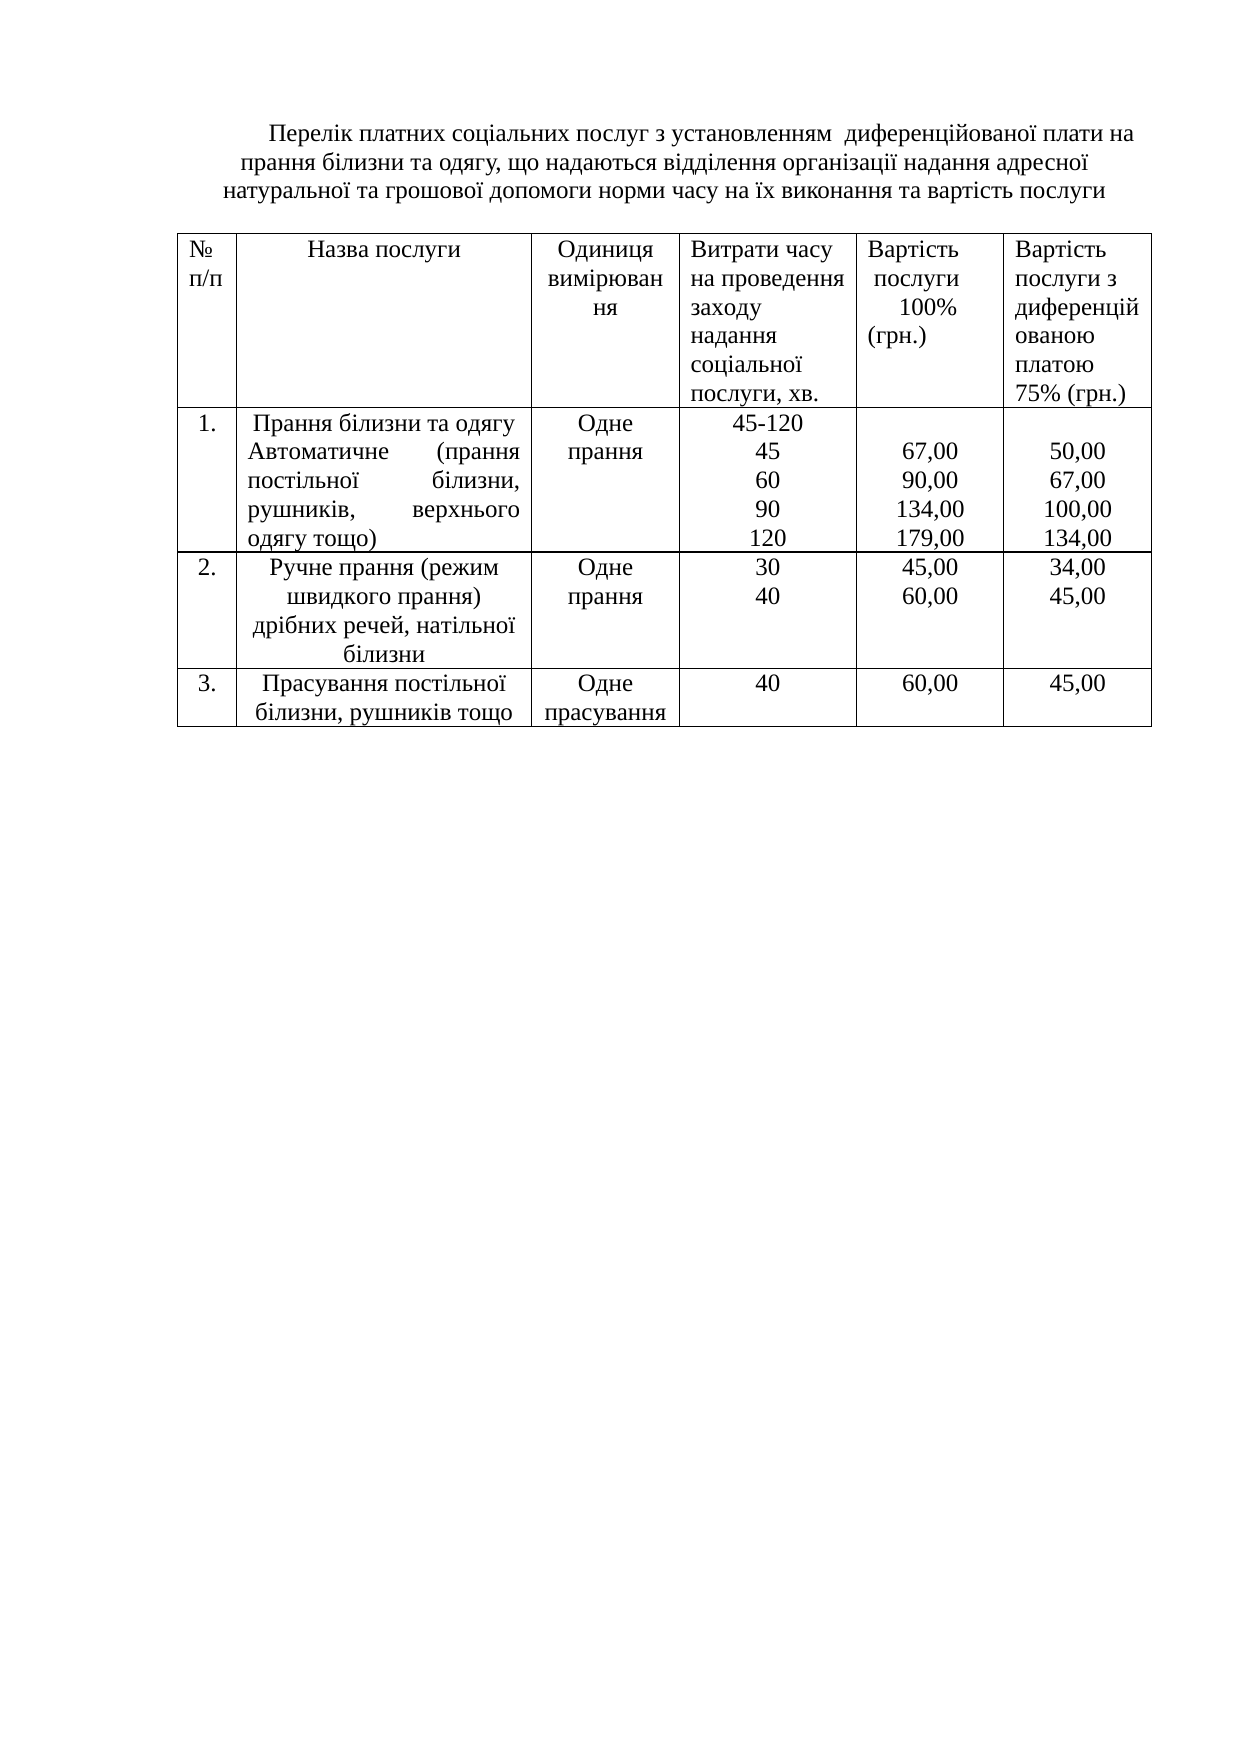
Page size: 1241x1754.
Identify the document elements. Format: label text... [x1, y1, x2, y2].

table_cell 50,00 67,00 100,00 134,00 [1004, 408, 1151, 551]
table_cell Одне прасування [532, 669, 679, 726]
table_cell 40 [680, 669, 856, 726]
table_cell Прасування постільної білизни, рушників тощо [237, 669, 531, 726]
table_cell 3. [178, 669, 236, 726]
table_cell 67,00 90,00 134,00 179,00 [857, 408, 1003, 551]
table_cell 34,00 45,00 [1004, 553, 1151, 667]
text Перелік платних соціальних послуг з установленням диференційованої плати на прання білизни та одягу, що надаються відділення організації надання адресної натуральної та грошової допомоги норми часу на їх виконання та вартість послуги [177, 118, 1152, 204]
table_cell Одне прання [532, 553, 679, 667]
table_header Вартість послуги з диференційованою платою 75% (грн.) [1004, 234, 1151, 407]
table_cell Прання білизни та одягу Автоматичне (прання постільної білизни, рушників, верхнього одягу тощо) [237, 408, 531, 551]
table_cell 30 40 [680, 553, 856, 667]
table_cell 45,00 60,00 [857, 553, 1003, 667]
table_header Одиниця вимірювання [532, 234, 679, 407]
table_cell Одне прання [532, 408, 679, 551]
table_cell 60,00 [857, 669, 1003, 726]
table_cell 2. [178, 553, 236, 667]
table_header Назва послуги [237, 234, 531, 407]
table_header №п/п [178, 234, 236, 407]
table_header Вартість послуги 100%(грн.) [857, 234, 1003, 407]
table_cell Ручне прання (режим швидкого прання) дрібних речей, натільної білизни [237, 553, 531, 667]
table_cell 1. [178, 408, 236, 551]
table_cell 45,00 [1004, 669, 1151, 726]
table_header Витрати часу на проведення заходу надання соціальної послуги, хв. [680, 234, 856, 407]
table_cell 45-120 45 60 90 120 [680, 408, 856, 551]
